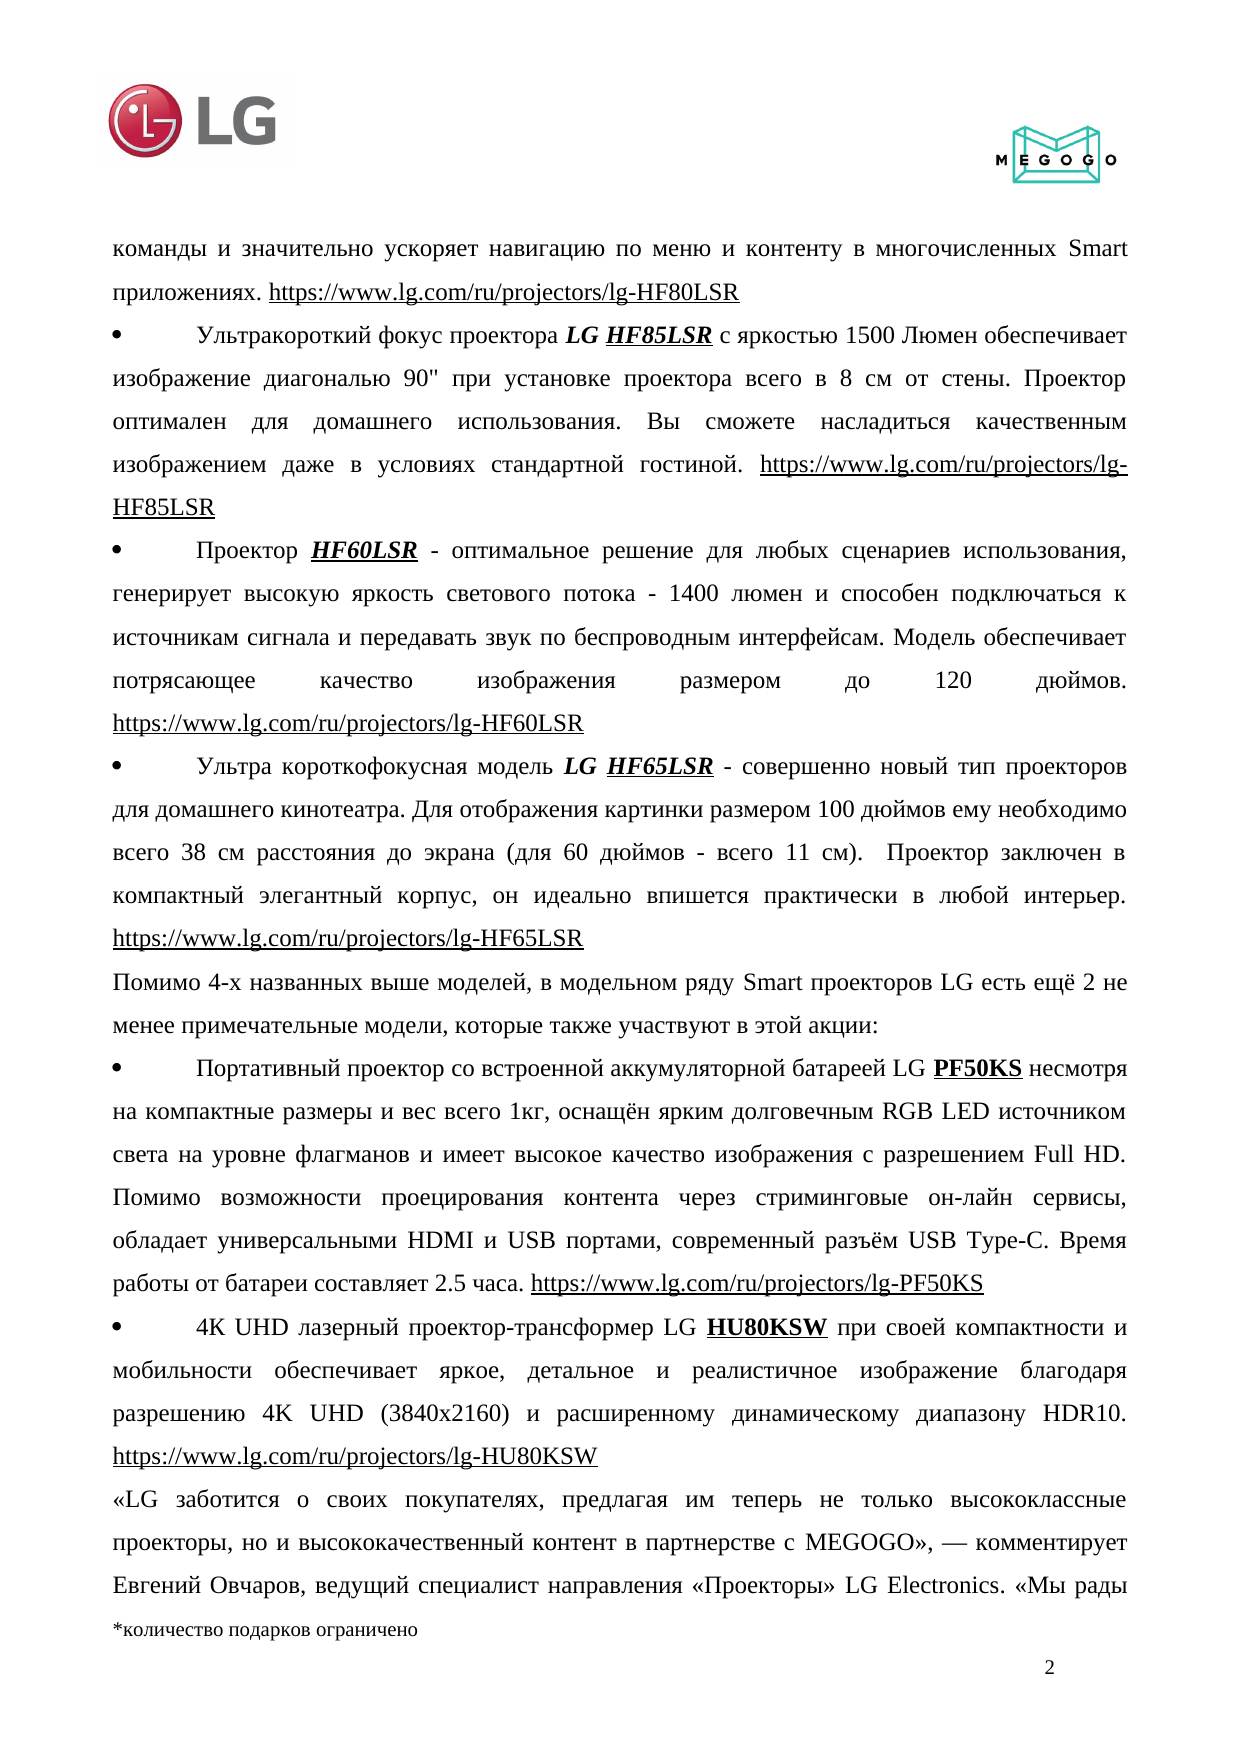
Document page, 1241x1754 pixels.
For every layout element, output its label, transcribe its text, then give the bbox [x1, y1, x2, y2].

picture [98, 73, 291, 168]
list Портативный проектор со встроенной аккумуляторной батареей LG PF50KS несмотря на компактные размеры и вес всего 1кг, оснащён ярким долговечным RGB LED источником света на уровне флагманов и имеет высокое качество изображения с разрешением Full HD. Помимо возможности проецирования контента через стриминговые он-лайн сервисы, обладает универсальными HDMI и USB портами, современный разъём USB Type-C. Время работы от батареи составляет 2.5 часа. https://www.lg.com/ru/projectors/lg-PF50KS [112, 1053, 1128, 1297]
text Помимо 4-х названных выше моделей, в модельном ряду Smart проекторов LG есть ещё 2 не менее примечательные модели, которые также участвуют в этой акции: [112, 967, 1128, 1038]
list Проектор HF60LSR - оптимальное решение для любых сценариев использования, генерирует высокую яркость светового потока - 1400 люмен и способен подключаться к источникам сигнала и передавать звук по беспроводным интерфейсам. Модель обеспечивает потрясающее качество изображения размером до 120 дюймов. https://www.lg.com/ru/projectors/lg-HF60LSR [112, 535, 1128, 737]
list Ультра короткофокусная модель LG HF65LSR - совершенно новый тип проекторов для домашнего кинотеатра. Для отображения картинки размером 100 дюймов ему необходимо всего 38 см расстояния до экрана (для 60 дюймов - всего 11 см). Проектор заключен в компактный элегантный корпус, он идеально впишется практически в любой интерьер. https://www.lg.com/ru/projectors/lg-HF65LSR [112, 751, 1128, 952]
list Ультракороткий фокус проектора LG HF85LSR с яркостью 1500 Люмен обеспечивает изображение диагональю 90" при установке проектора всего в 8 см от стены. Проектор оптимален для домашнего использования. Вы сможете насладиться качественным изображением даже в условиях стандартной гостиной. https://www.lg.com/ru/projectors/lg-HF85LSR [112, 320, 1128, 521]
picture [981, 75, 1128, 234]
list 4К UHD лазерный проектор-трансформер LG HU80KSW при своей компактности и мобильности обеспечивает яркое, детальное и реалистичное изображение благодаря разрешению 4K UHD (3840x2160) и расширенному динамическому диапазону HDR10. https://www.lg.com/ru/projectors/lg-HU80KSW [112, 1312, 1128, 1470]
